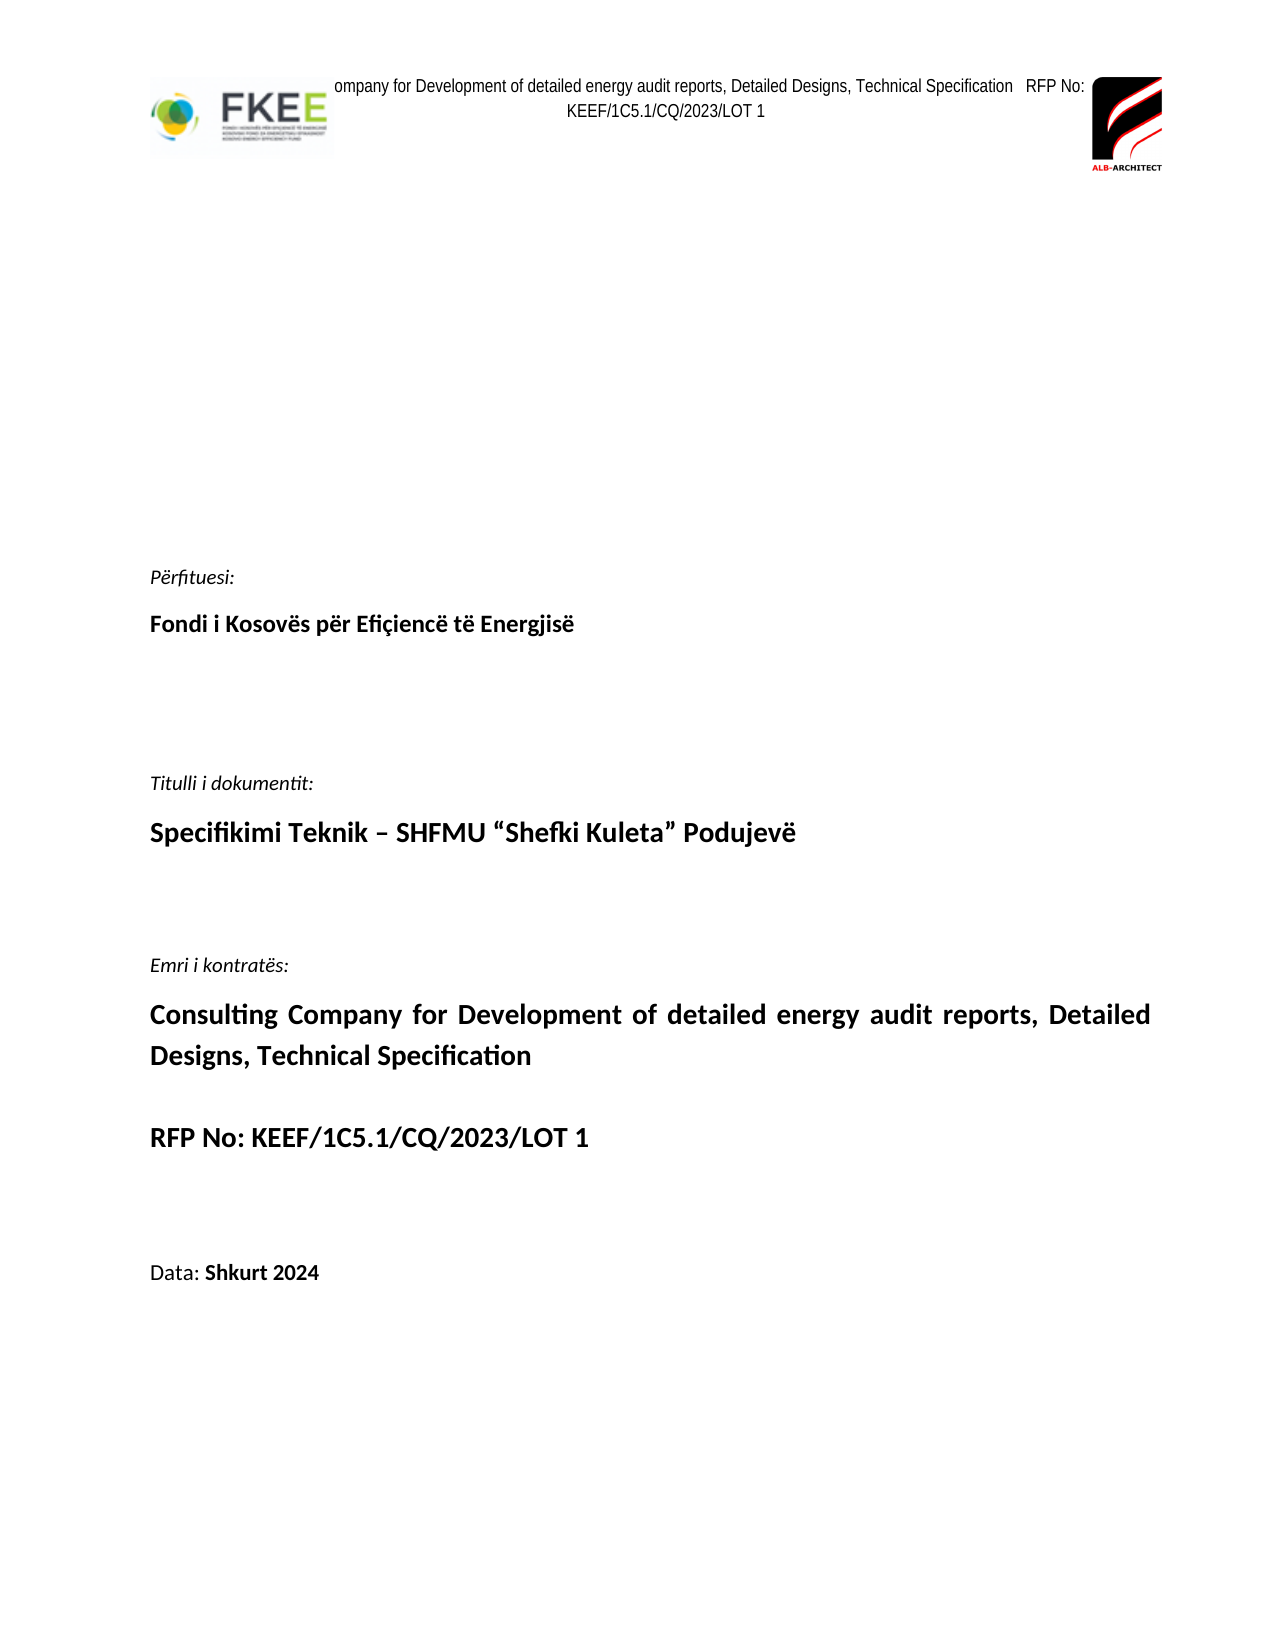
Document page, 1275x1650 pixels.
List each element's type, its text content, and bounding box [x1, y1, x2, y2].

text Specifikimi Teknik – SHFMU “Shefki Kuleta” Podujevë [150, 814, 1152, 850]
text Data: Shkurt 2024 [150, 1258, 1152, 1286]
text Emri i kontratës: [150, 952, 1152, 977]
text Consulting Company for Development of detailed energy audit reports, Detailed Designs, Technical Specification [150, 996, 1152, 1073]
picture [150, 77, 335, 159]
picture [1091, 77, 1163, 172]
text Përfituesi: [150, 564, 1152, 589]
text Fondi i Kosovës për Efiçiencë të Energjisë [150, 608, 1152, 639]
text Titulli i dokumentit: [150, 770, 1152, 796]
text RFP No: KEEF/1C5.1/CQ/2023/LOT 1 [150, 1119, 1152, 1154]
